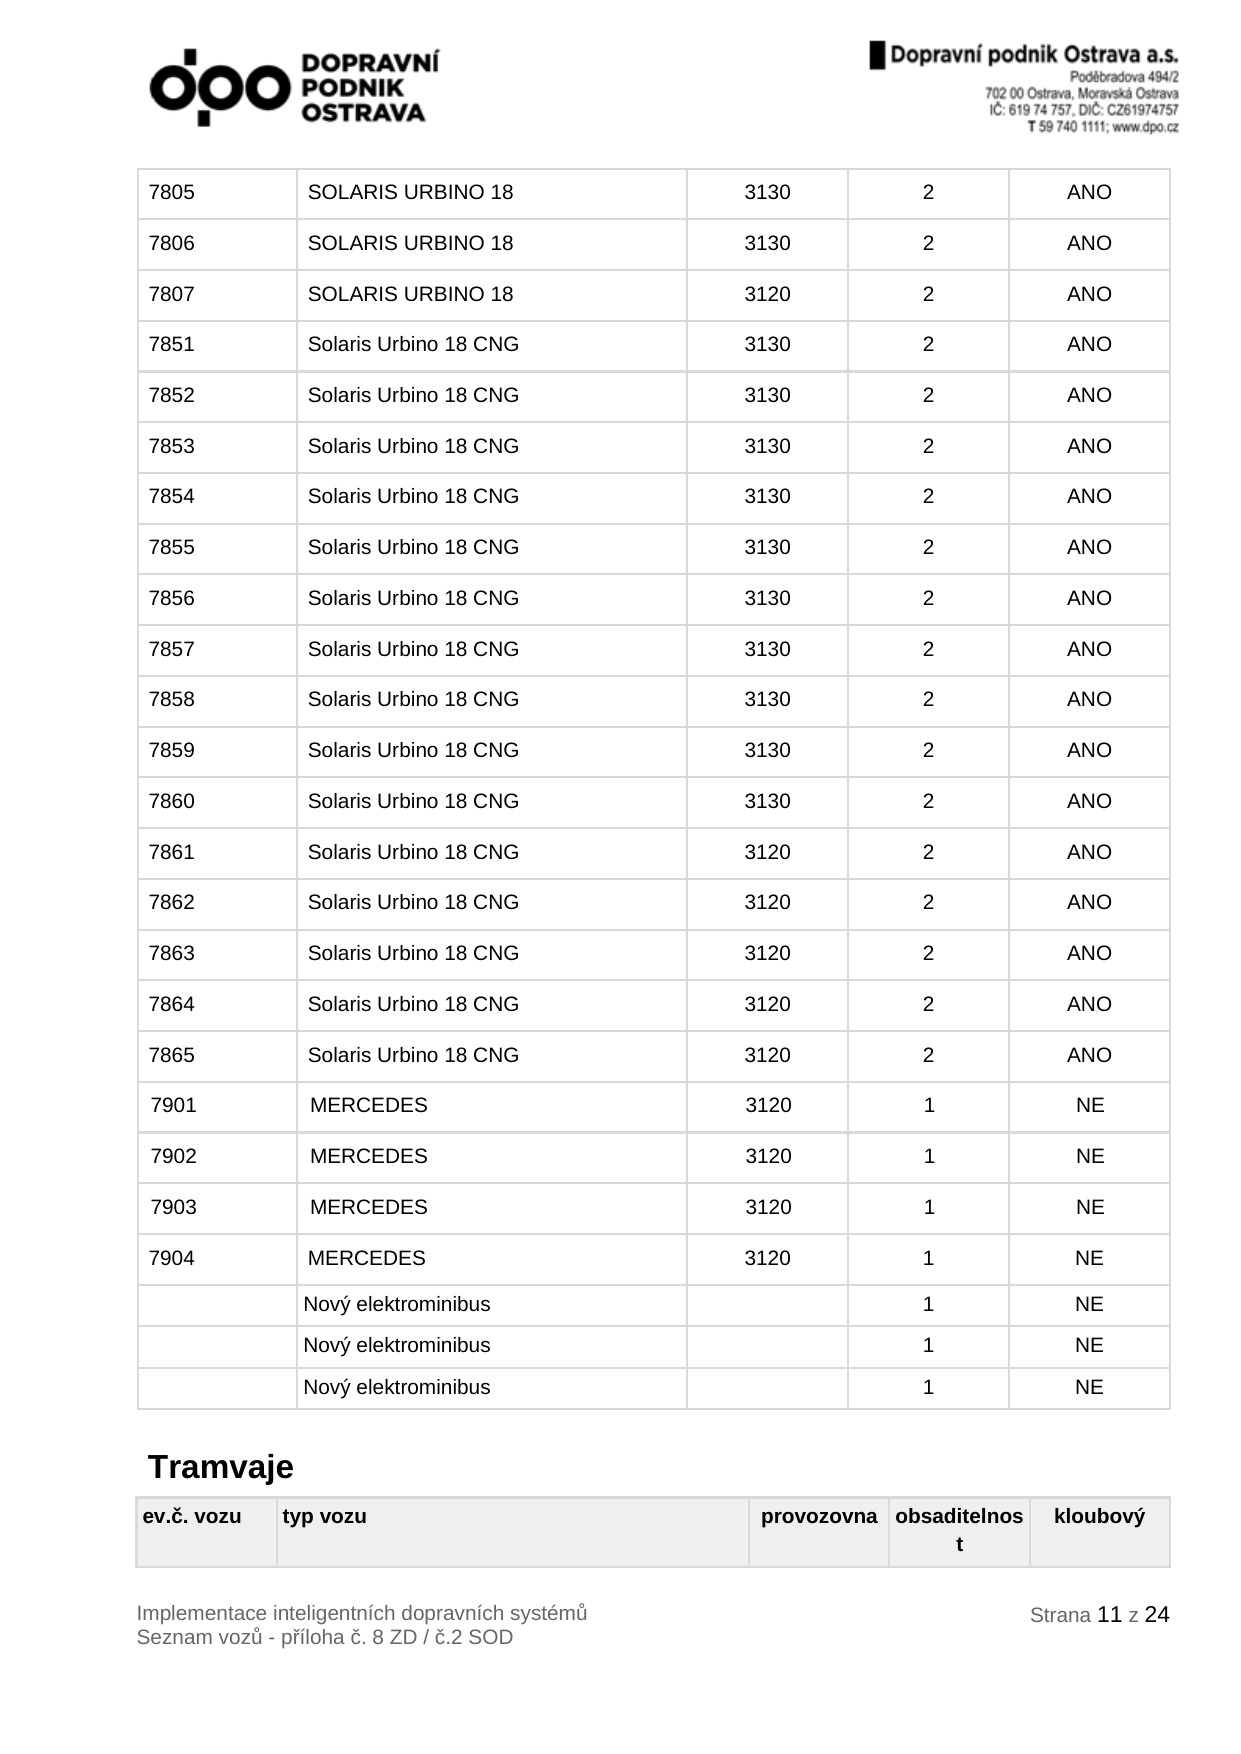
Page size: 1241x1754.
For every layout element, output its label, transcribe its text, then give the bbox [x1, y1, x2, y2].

table_cell MERCEDES [298, 1184, 686, 1233]
table_cell 1 [849, 1184, 1008, 1233]
table_cell 3120 [688, 1083, 847, 1131]
table_cell Solaris Urbino 18 CNG [298, 1032, 686, 1081]
table_cell 7854 [139, 474, 296, 523]
table_cell 7859 [139, 728, 296, 776]
table_cell 2 [849, 373, 1008, 421]
table_cell 1 [849, 1369, 1008, 1408]
table_cell 2 [849, 931, 1008, 979]
table_cell SOLARIS URBINO 18 [298, 220, 686, 269]
table_cell 2 [849, 575, 1008, 624]
table_cell ANO [1010, 423, 1169, 472]
table_cell [139, 1286, 296, 1325]
table_cell 3120 [688, 931, 847, 979]
table_cell 3130 [688, 474, 847, 523]
table_cell 7806 [139, 220, 296, 269]
table_cell 2 [849, 220, 1008, 269]
table_cell ANO [1010, 728, 1169, 776]
table_cell ANO [1010, 322, 1169, 370]
table_cell ANO [1010, 474, 1169, 523]
table_cell 3120 [688, 271, 847, 320]
table_cell 3130 [688, 626, 847, 675]
table_cell 2 [849, 271, 1008, 320]
table_cell 7855 [139, 525, 296, 573]
table_cell ANO [1010, 271, 1169, 320]
table_cell 3120 [688, 880, 847, 928]
table_cell SOLARIS URBINO 18 [298, 271, 686, 320]
table_cell 3120 [688, 1134, 847, 1182]
table_cell ANO [1010, 829, 1169, 878]
table_cell 3120 [688, 829, 847, 878]
table_cell ANO [1010, 931, 1169, 979]
table_cell 3130 [688, 677, 847, 726]
table_cell 3130 [688, 220, 847, 269]
table_cell Solaris Urbino 18 CNG [298, 575, 686, 624]
table_cell ANO [1010, 575, 1169, 624]
table_cell MERCEDES [298, 1083, 686, 1131]
table_cell 7807 [139, 271, 296, 320]
table_cell ANO [1010, 525, 1169, 573]
table_cell 7851 [139, 322, 296, 370]
table_header typ vozu [278, 1499, 748, 1566]
table_header kloubový [1031, 1499, 1169, 1566]
table_cell ANO [1010, 220, 1169, 269]
table_cell NE [1010, 1327, 1169, 1367]
table_cell 3130 [688, 525, 847, 573]
table_cell 7805 [139, 170, 296, 218]
table_cell 2 [849, 829, 1008, 878]
table_cell 7904 [139, 1235, 296, 1283]
table_cell 3120 [688, 981, 847, 1030]
table_cell 3130 [688, 373, 847, 421]
table_cell 7852 [139, 373, 296, 421]
table_cell 1 [849, 1235, 1008, 1283]
table_cell Solaris Urbino 18 CNG [298, 829, 686, 878]
table_cell 2 [849, 423, 1008, 472]
table_cell 3120 [688, 1235, 847, 1283]
table_cell 7863 [139, 931, 296, 979]
table_cell 2 [849, 525, 1008, 573]
table_cell ANO [1010, 373, 1169, 421]
table_cell 3120 [688, 1184, 847, 1233]
table_cell NE [1010, 1134, 1169, 1182]
table_cell 2 [849, 880, 1008, 928]
table_cell [688, 1327, 847, 1367]
table_cell ANO [1010, 677, 1169, 726]
table_cell [688, 1286, 847, 1325]
table_cell Solaris Urbino 18 CNG [298, 677, 686, 726]
table_cell Solaris Urbino 18 CNG [298, 728, 686, 776]
table_cell 3120 [688, 1032, 847, 1081]
table_cell 7903 [139, 1184, 296, 1233]
table_cell NE [1010, 1083, 1169, 1131]
table_cell ANO [1010, 981, 1169, 1030]
table_cell 3130 [688, 423, 847, 472]
table_cell Solaris Urbino 18 CNG [298, 931, 686, 979]
table_cell [139, 1369, 296, 1408]
table_cell 3130 [688, 575, 847, 624]
table_cell 7864 [139, 981, 296, 1030]
table_cell 2 [849, 728, 1008, 776]
table_cell 2 [849, 677, 1008, 726]
table_cell 7856 [139, 575, 296, 624]
table_cell Nový elektrominibus [298, 1369, 686, 1408]
table_cell 7865 [139, 1032, 296, 1081]
table_cell 1 [849, 1327, 1008, 1367]
table_cell NE [1010, 1184, 1169, 1233]
table_cell Solaris Urbino 18 CNG [298, 373, 686, 421]
table_cell Solaris Urbino 18 CNG [298, 423, 686, 472]
table_cell 3130 [688, 170, 847, 218]
table_cell MERCEDES [298, 1134, 686, 1182]
table_cell 7857 [139, 626, 296, 675]
table_cell [139, 1327, 296, 1367]
table_cell 2 [849, 170, 1008, 218]
table_cell 7861 [139, 829, 296, 878]
table_cell 2 [849, 322, 1008, 370]
table_cell NE [1010, 1369, 1169, 1408]
table_cell 3130 [688, 778, 847, 827]
table_cell Solaris Urbino 18 CNG [298, 626, 686, 675]
table_cell 7901 [139, 1083, 296, 1131]
table_cell 2 [849, 1032, 1008, 1081]
table_cell ANO [1010, 626, 1169, 675]
table_cell ANO [1010, 1032, 1169, 1081]
table_cell 7853 [139, 423, 296, 472]
table_cell 7858 [139, 677, 296, 726]
subtitle Tramvaje [148, 1448, 1181, 1486]
table_cell 2 [849, 981, 1008, 1030]
table_cell 2 [849, 474, 1008, 523]
table_cell 7860 [139, 778, 296, 827]
table_cell 1 [849, 1286, 1008, 1325]
table_cell NE [1010, 1235, 1169, 1283]
table_cell Nový elektrominibus [298, 1286, 686, 1325]
table_cell ANO [1010, 778, 1169, 827]
table_header provozovna [750, 1499, 888, 1566]
table_cell 2 [849, 626, 1008, 675]
table_cell 2 [849, 778, 1008, 827]
picture [147, 46, 444, 130]
table_cell 3130 [688, 322, 847, 370]
table_cell 1 [849, 1134, 1008, 1182]
table_cell [688, 1369, 847, 1408]
table_cell MERCEDES [298, 1235, 686, 1283]
table_cell Solaris Urbino 18 CNG [298, 981, 686, 1030]
table_cell NE [1010, 1286, 1169, 1325]
table_cell Solaris Urbino 18 CNG [298, 474, 686, 523]
table_header obsaditelnost [890, 1499, 1029, 1566]
table_cell 7862 [139, 880, 296, 928]
table_cell Solaris Urbino 18 CNG [298, 525, 686, 573]
table_cell Solaris Urbino 18 CNG [298, 322, 686, 370]
table_cell SOLARIS URBINO 18 [298, 170, 686, 218]
table_cell Nový elektrominibus [298, 1327, 686, 1367]
table_cell Solaris Urbino 18 CNG [298, 880, 686, 928]
table_cell ANO [1010, 170, 1169, 218]
table_cell 1 [849, 1083, 1008, 1131]
table_header ev.č. vozu [138, 1499, 276, 1566]
table_cell 7902 [139, 1134, 296, 1182]
table_cell 3130 [688, 728, 847, 776]
table_cell Solaris Urbino 18 CNG [298, 778, 686, 827]
picture [867, 38, 1182, 138]
table_cell ANO [1010, 880, 1169, 928]
